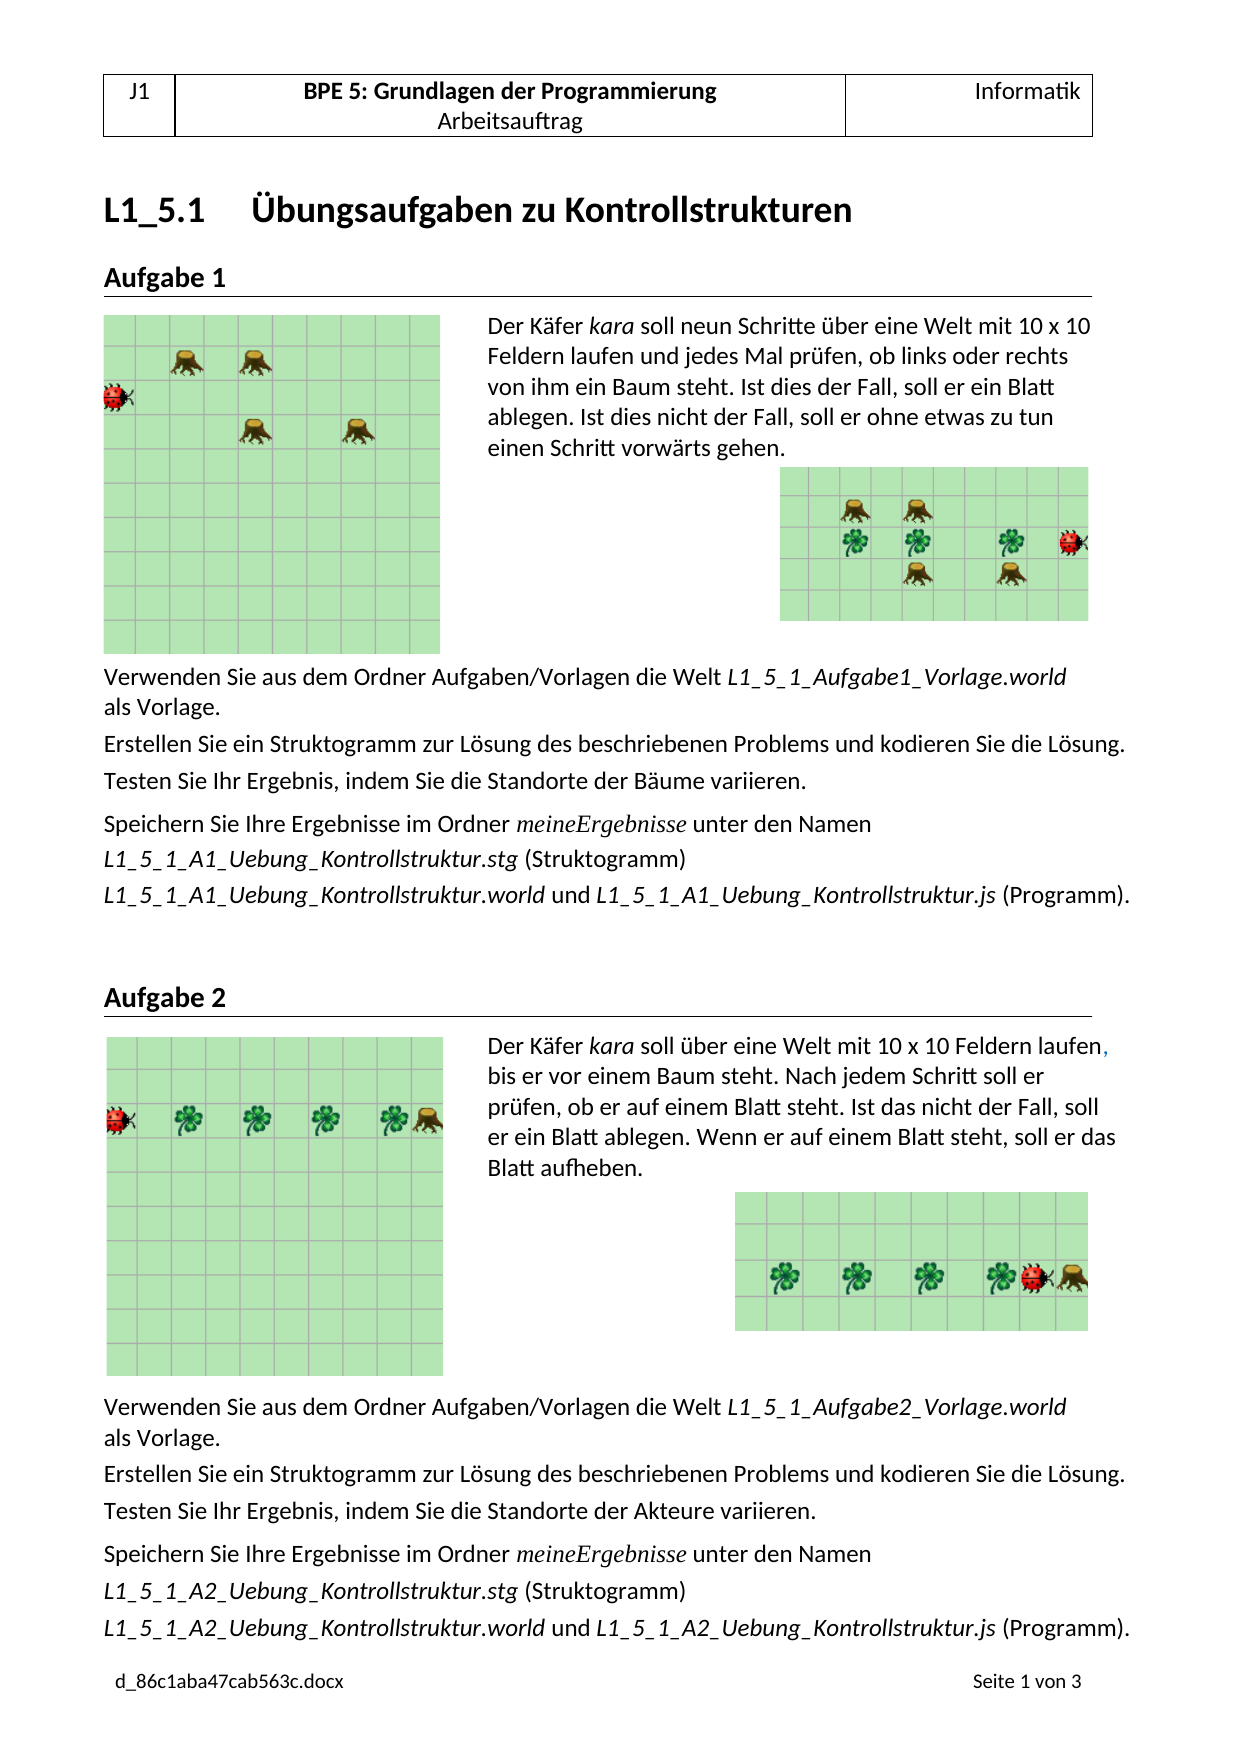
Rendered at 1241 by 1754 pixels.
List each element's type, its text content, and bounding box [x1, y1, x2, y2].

text L1_5_1_A1_Uebung_Kontrollstruktur.stg (Struktogramm) [103, 843, 1104, 873]
text L1_5_1_A2_Uebung_Kontrollstruktur.world und L1_5_1_A2_Uebung_Kontrollstruktur.js (Programm). [103, 1612, 1137, 1642]
picture [779, 467, 1089, 621]
picture [106, 1037, 444, 1374]
subtitle L1_5.1 Übungsaufgaben zu Kontrollstrukturen [103, 186, 1092, 232]
picture [735, 1192, 1088, 1330]
text Testen Sie Ihr Ergebnis, indem Sie die Standorte der Akteure variieren. [103, 1495, 1134, 1526]
text Verwenden Sie aus dem Ordner Aufgaben/Vorlagen die Welt L1_5_1_Aufgabe1_Vorlage.world als Vorlage. [103, 661, 1092, 722]
text Testen Sie Ihr Ergebnis, indem Sie die Standorte der Bäume variieren. [103, 765, 1134, 796]
text Speichern Sie Ihre Ergebnisse im Ordner meineErgebnisse unter den Namen [103, 1538, 1092, 1569]
text Der Käfer kara soll neun Schritte über eine Welt mit 10 x 10 Feldern laufen und jedes Mal prüfen, ob links oder rechts von ihm ein Baum steht. Ist dies der Fall, soll er ein Blatt ablegen. Ist dies nicht der Fall, soll er ohne etwas zu tun einen Schritt vorwärts gehen. [487, 310, 1092, 462]
text Erstellen Sie ein Struktogramm zur Lösung des beschriebenen Problems und kodieren Sie die Lösung. [103, 1458, 1137, 1489]
text Speichern Sie Ihre Ergebnisse im Ordner meineErgebnisse unter den Namen [103, 808, 1092, 838]
text Aufgabe 1 [103, 259, 1092, 297]
text Verwenden Sie aus dem Ordner Aufgaben/Vorlagen die Welt L1_5_1_Aufgabe2_Vorlage.world als Vorlage. [103, 1391, 1092, 1452]
text Erstellen Sie ein Struktogramm zur Lösung des beschriebenen Problems und kodieren Sie die Lösung. [103, 728, 1137, 759]
text Der Käfer kara soll über eine Welt mit 10 x 10 Feldern laufen, bis er vor einem Baum steht. Nach jedem Schritt soll er prüfen, ob er auf einem Blatt steht. Ist das nicht der Fall, soll er ein Blatt ablegen. Wenn er auf einem Blatt steht, soll er das Blatt aufheben. [487, 1030, 1122, 1183]
text L1_5_1_A2_Uebung_Kontrollstruktur.stg (Struktogramm) [103, 1575, 1104, 1606]
text Aufgabe 2 [103, 979, 1092, 1017]
text L1_5_1_A1_Uebung_Kontrollstruktur.world und L1_5_1_A1_Uebung_Kontrollstruktur.js (Programm). [103, 879, 1137, 910]
picture [103, 315, 440, 653]
